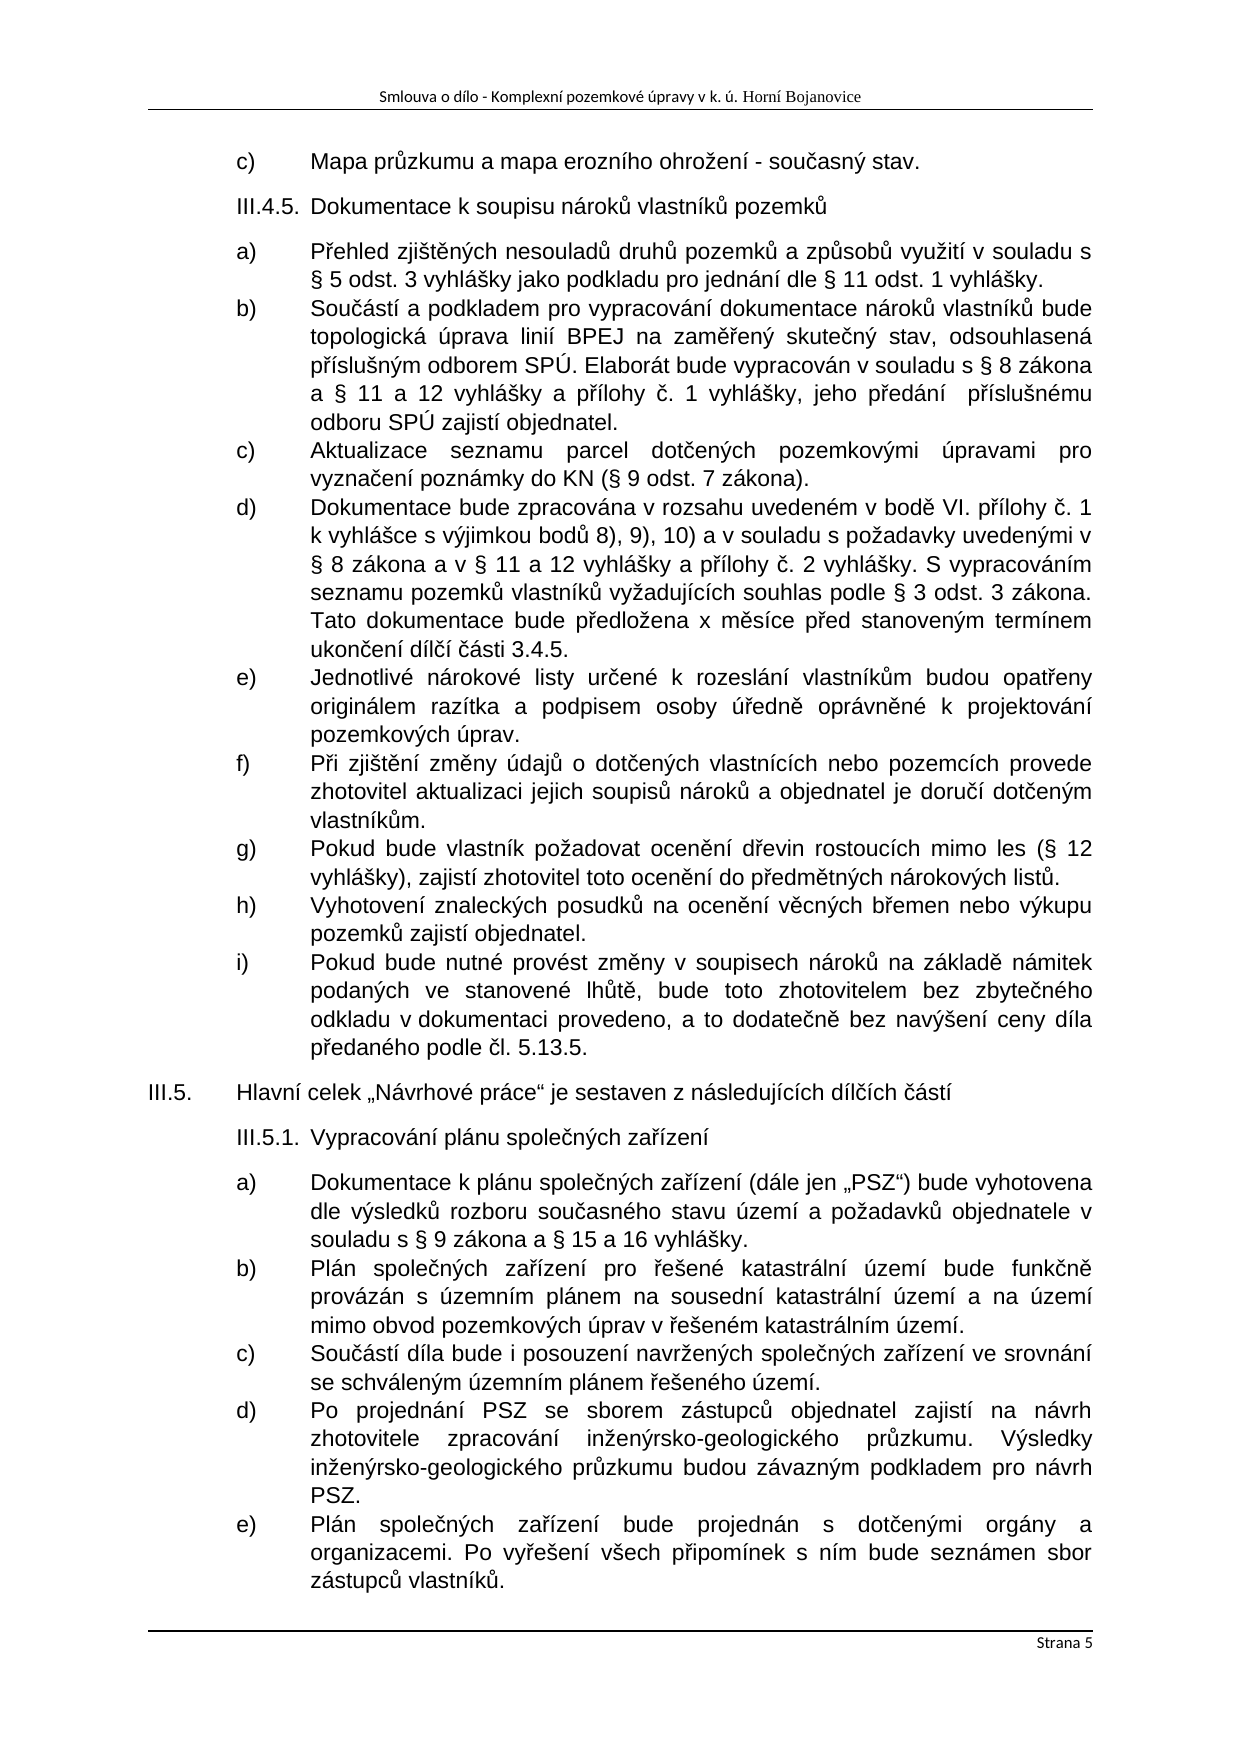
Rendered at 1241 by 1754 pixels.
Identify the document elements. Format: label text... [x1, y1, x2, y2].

text Dokumentace k plánu společných zařízení (dále jen „PSZ“) bude vyhotovena dle výsledků rozboru současného stavu území a požadavků objednatele v souladu s § 9 zákona a § 15 a 16 vyhlášky. [236, 1169, 1093, 1253]
text Součástí a podkladem pro vypracování dokumentace nároků vlastníků bude topologická úprava linií BPEJ na zaměřený skutečný stav, odsouhlasená příslušným odborem SPÚ. Elaborát bude vypracován v souladu s § 8 zákona a § 11 a 12 vyhlášky a přílohy č. 1 vyhlášky, jeho předání příslušnému odboru SPÚ zajistí objednatel. [236, 295, 1093, 435]
text Aktualizace seznamu parcel dotčených pozemkovými úpravami pro vyznačení poznámky do KN (§ 9 odst. 7 zákona). [236, 437, 1093, 492]
text Plán společných zařízení bude projednán s dotčenými orgány a organizacemi. Po vyřešení všech připomínek s ním bude seznámen sbor zástupců vlastníků. [236, 1511, 1093, 1594]
text Pokud bude vlastník požadovat ocenění dřevin rostoucích mimo les (§ 12 vyhlášky), zajistí zhotovitel toto ocenění do předmětných nárokových listů. [236, 835, 1093, 890]
text Vypracování plánu společných zařízení [236, 1124, 1093, 1151]
text Po projednání PSZ se sborem zástupců objednatel zajistí na návrh zhotovitele zpracování inženýrsko-geologického průzkumu. Výsledky inženýrsko-geologického průzkumu budou závazným podkladem pro návrh PSZ. [236, 1397, 1093, 1508]
text Jednotlivé nárokové listy určené k rozeslání vlastníkům budou opatřeny originálem razítka a podpisem osoby úředně oprávněné k projektování pozemkových úprav. [236, 664, 1093, 748]
text Plán společných zařízení pro řešené katastrální území bude funkčně provázán s územním plánem na sousední katastrální území a na území mimo obvod pozemkových úprav v řešeném katastrálním území. [236, 1255, 1093, 1338]
text Dokumentace k soupisu nároků vlastníků pozemků [236, 193, 1093, 219]
text Pokud bude nutné provést změny v soupisech nároků na základě námitek podaných ve stanovené lhůtě, bude toto zhotovitelem bez zbytečného odkladu v dokumentaci provedeno, a to dodatečně bez navýšení ceny díla předaného podle čl. 5.13.5. [236, 949, 1093, 1060]
list Hlavní celek „Návrhové práce“ je sestaven z následujících dílčích částí [148, 1079, 1093, 1106]
text Přehled zjištěných nesouladů druhů pozemků a způsobů využití v souladu s § 5 odst. 3 vyhlášky jako podkladu pro jednání dle § 11 odst. 1 vyhlášky. [236, 238, 1093, 293]
text Dokumentace bude zpracována v rozsahu uvedeném v bodě VI. přílohy č. 1 k vyhlášce s výjimkou bodů 8), 9), 10) a v souladu s požadavky uvedenými v § 8 zákona a v § 11 a 12 vyhlášky a přílohy č. 2 vyhlášky. S vypracováním seznamu pozemků vlastníků vyžadujících souhlas podle § 3 odst. 3 zákona. Tato dokumentace bude předložena x měsíce před stanoveným termínem ukončení dílčí části 3.4.5. [236, 494, 1093, 662]
text Součástí díla bude i posouzení navržených společných zařízení ve srovnání se schváleným územním plánem řešeného území. [236, 1340, 1093, 1395]
text Při zjištění změny údajů o dotčených vlastnících nebo pozemcích provede zhotovitel aktualizaci jejich soupisů nároků a objednatel je doručí dotčeným vlastníkům. [236, 750, 1093, 833]
text Vyhotovení znaleckých posudků na ocenění věcných břemen nebo výkupu pozemků zajistí objednatel. [236, 892, 1093, 947]
text Mapa průzkumu a mapa erozního ohrožení - současný stav. [236, 148, 1093, 174]
